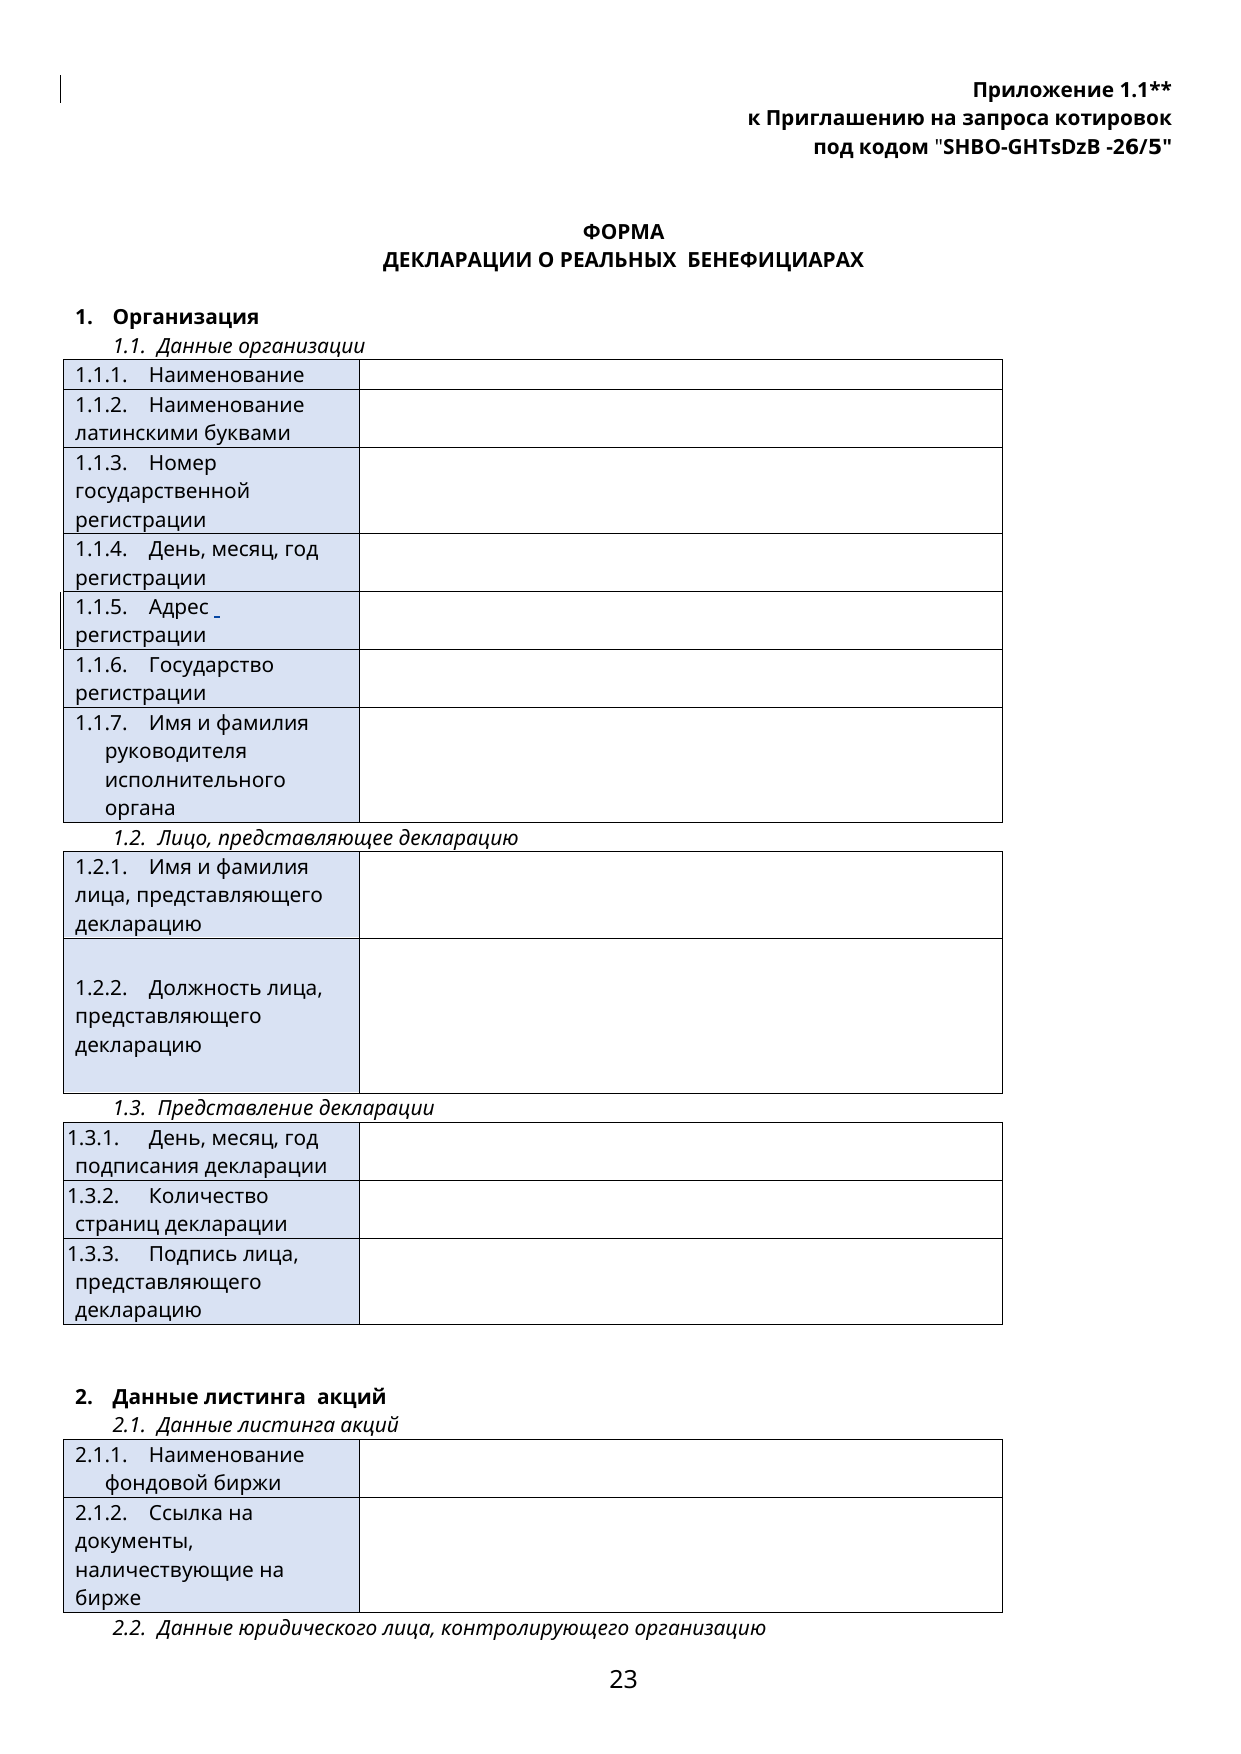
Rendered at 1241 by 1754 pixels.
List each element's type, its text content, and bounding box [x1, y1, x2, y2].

list Данные организации [112, 331, 1172, 359]
table_cell [360, 708, 1002, 822]
table_cell Номер государственной регистрации [64, 448, 359, 533]
text Приложение 1.1** [75, 75, 1172, 103]
table_header Имя и фамилия лица, представляющего декларацию [64, 852, 359, 937]
list Данные листинга акций [112, 1410, 1172, 1439]
table_cell [360, 390, 1002, 447]
table_cell [360, 1181, 1002, 1238]
table_cell Имя и фамилия руководителя исполнительного органа [64, 708, 359, 822]
list Представление декларации [112, 1093, 1172, 1122]
table_cell Должность лица, представляющего декларацию [64, 939, 359, 1092]
list Данные юридического лица, контролирующего организацию [112, 1613, 1172, 1641]
text к Приглашению на запроса котировок под кодом "SHBO-GHTsDzB -26/5" [75, 103, 1172, 160]
text ФОРМА [75, 217, 1172, 246]
table_header День, месяц, год подписания декларации [64, 1123, 359, 1180]
table_cell Количество страниц декларации [64, 1181, 359, 1238]
table_header Наименование фондовой биржи [64, 1440, 359, 1497]
list Организация [75, 302, 1172, 331]
table_cell Наименование латинскими буквами [64, 390, 359, 447]
table_cell День, месяц, год регистрации [64, 534, 359, 591]
table_header [360, 1123, 1002, 1180]
table_cell [360, 1498, 1002, 1612]
table_cell Государство регистрации [64, 650, 359, 707]
table_header [360, 360, 1002, 389]
table_header Наименование [64, 360, 359, 389]
table_header [360, 852, 1002, 937]
table_cell [360, 534, 1002, 591]
table_cell Адрес регистрации [64, 592, 359, 649]
list Лицо, представляющее декларацию [112, 823, 1172, 851]
table_cell Ссылка на документы, наличествующие на бирже [64, 1498, 359, 1612]
table_cell [360, 448, 1002, 533]
table_cell [360, 1239, 1002, 1324]
text ДЕКЛАРАЦИИ О РЕАЛЬНЫХ БЕНЕФИЦИАРАХ [75, 246, 1172, 274]
table_cell Подпись лица, представляющего декларацию [64, 1239, 359, 1324]
table_header [360, 1440, 1002, 1497]
table_cell [360, 939, 1002, 1092]
table_cell [360, 592, 1002, 649]
list Данные листинга акций [75, 1382, 1172, 1410]
table_cell [360, 650, 1002, 707]
